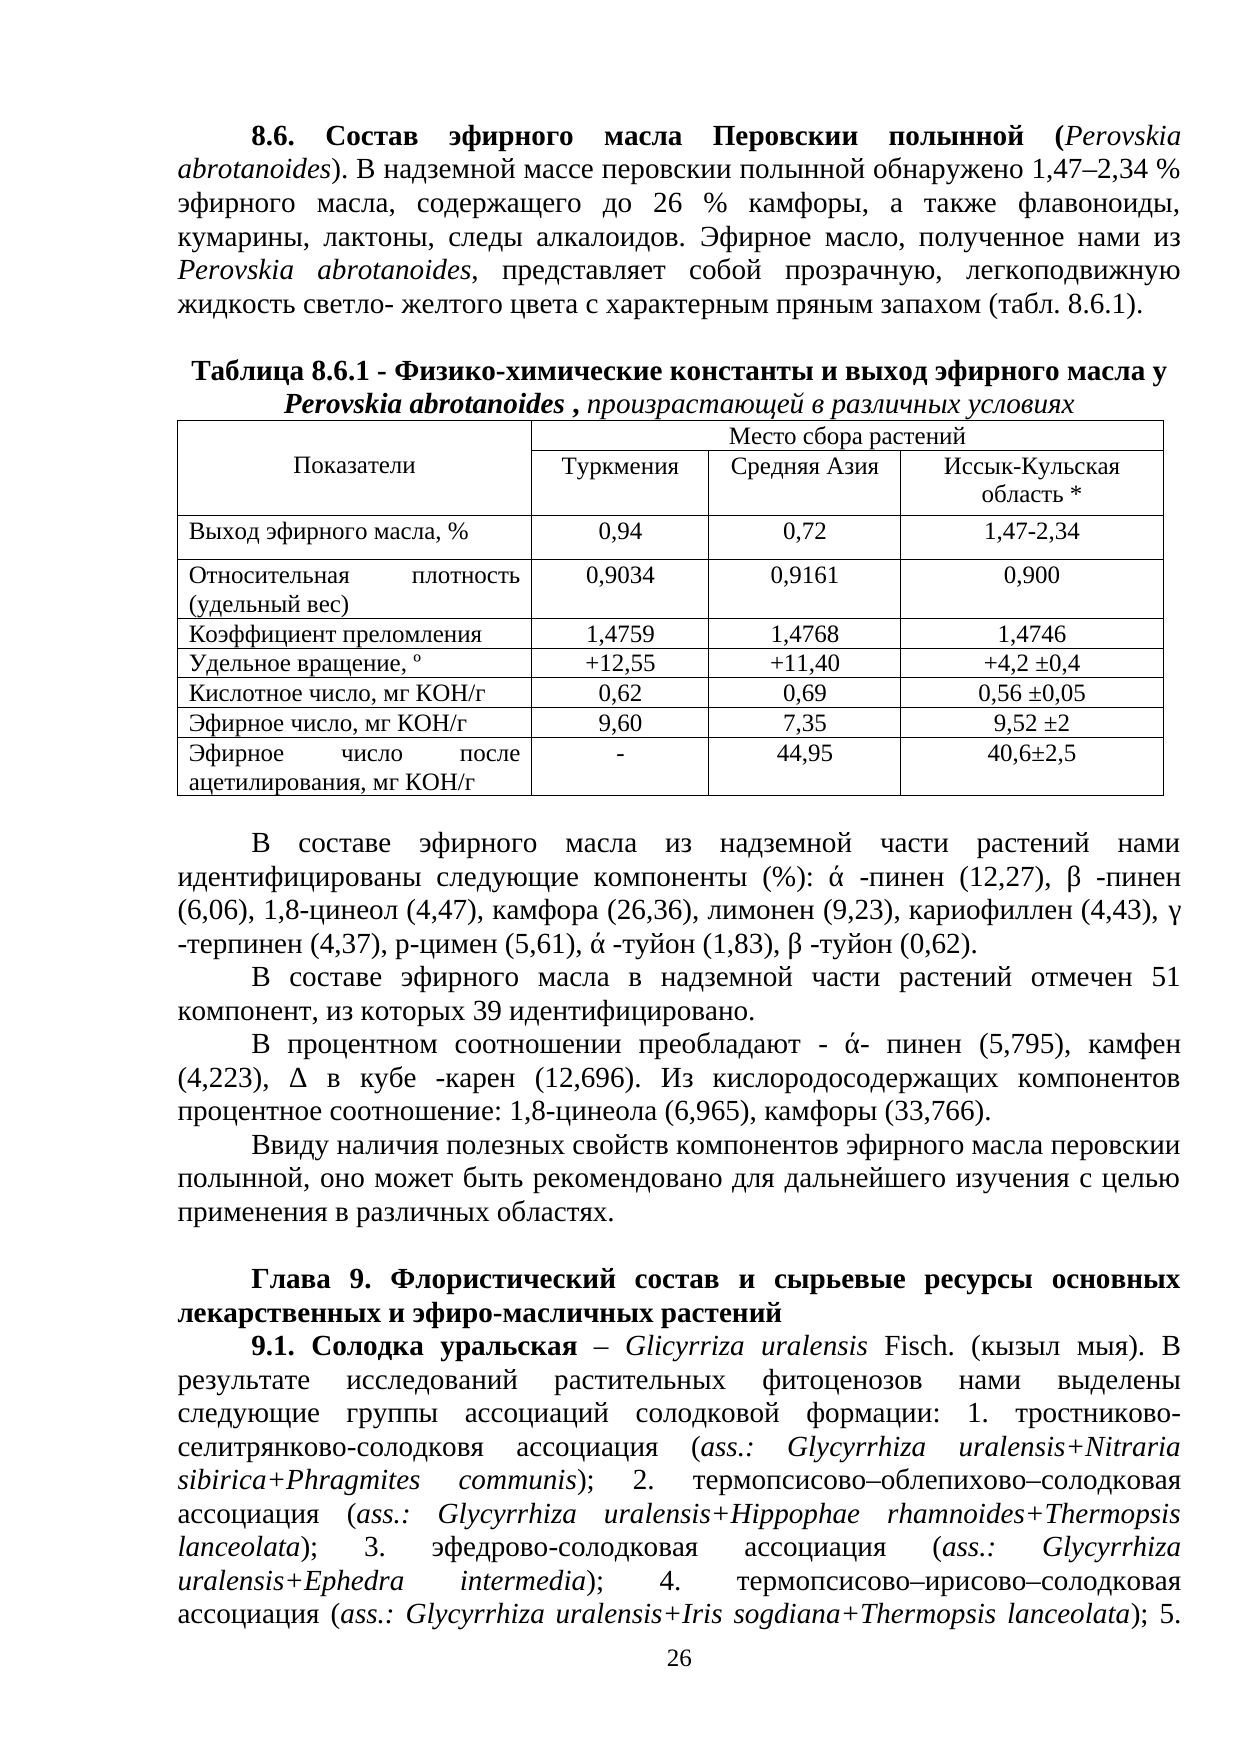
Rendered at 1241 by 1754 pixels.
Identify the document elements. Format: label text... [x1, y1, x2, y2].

text В составе эфирного масла из надземной части растений нами идентифицированы следующие компоненты (%): ά -пинен (12,27), β -пинен (6,06), 1,8-цинеол (4,47), камфора (26,36), лимонен (9,23), кариофиллен (4,43), γ -терпинен (4,37), р-цимен (5,61), ά -туйон (1,83), β -туйон (0,62). [177, 825, 1181, 959]
table_header Место сбора растений [532, 421, 1163, 450]
text Глава 9. Флористический состав и сырьевые ресурсы основных лекарственных и эфиро-масличных растений [177, 1261, 1181, 1328]
table_cell Эфирное число, мг КОН/г [178, 708, 531, 737]
table_cell 0,69 [709, 678, 900, 707]
table_header Показатели [178, 421, 531, 515]
text В составе эфирного масла в надземной части растений отмечен 51 компонент, из которых 39 идентифицировано. [177, 959, 1181, 1026]
table_cell 9,52 ±2 [901, 708, 1163, 737]
table_cell 1,4759 [532, 619, 708, 647]
table_cell 0,56 ±0,05 [901, 678, 1163, 707]
table_cell Относительная плотность (удельный вес) [178, 560, 531, 618]
table_cell 0,900 [901, 560, 1163, 618]
table_cell 0,9161 [709, 560, 900, 618]
table_cell Выход эфирного масла, % [178, 516, 531, 559]
table_cell - [532, 738, 708, 795]
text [177, 1328, 1181, 1630]
table_cell Коэффициент преломления [178, 619, 531, 647]
table_cell Средняя Азия [709, 451, 900, 515]
table_cell 1,4768 [709, 619, 900, 647]
table_cell Туркмения [532, 451, 708, 515]
table_cell 40,6±2,5 [901, 738, 1163, 795]
table_cell +4,2 ±0,4 [901, 649, 1163, 677]
table_cell +11,40 [709, 649, 900, 677]
table_cell Иссык-Кульская область * [901, 451, 1163, 515]
text Ввиду наличия полезных свойств компонентов эфирного масла перовскии полынной, оно может быть рекомендовано для дальнейшего изучения с целью применения в различных областях. [177, 1127, 1181, 1228]
table_cell 0,62 [532, 678, 708, 707]
text Таблица 8.6.1 - Физико-химические константы и выход эфирного масла у Perovskia abrotanoides , произрастающей в различных условиях [177, 353, 1181, 420]
table_cell 44,95 [709, 738, 900, 795]
table_cell Эфирное число после ацетилирования, мг КОН/г [178, 738, 531, 795]
table_cell 7,35 [709, 708, 900, 737]
text В процентном соотношении преобладают - ά- пинен (5,795), камфен (4,223), Δ в кубе -карен (12,696). Из кислородосодержащих компонентов процентное соотношение: 1,8-цинеола (6,965), камфоры (33,766). [177, 1026, 1181, 1127]
table_cell 9,60 [532, 708, 708, 737]
table_cell 0,9034 [532, 560, 708, 618]
table_cell 1,4746 [901, 619, 1163, 647]
table_cell Удельное вращение, º [178, 649, 531, 677]
text 8.6. Состав эфирного масла Перовскии полынной (Perovskia abrotanoides). В надземной массе перовскии полынной обнаружено 1,47–2,34 % эфирного масла, содержащего до 26 % камфоры, а также флавоноиды, кумарины, лактоны, следы алкалоидов. Эфирное масло, полученное нами из Perovskia abrotanoides, представляет собой прозрачную, легкоподвижную жидкость светло- желтого цвета с характерным пряным запахом (табл. 8.6.1). [177, 118, 1181, 319]
table_cell 0,72 [709, 516, 900, 559]
table_cell 0,94 [532, 516, 708, 559]
table_cell 1,47-2,34 [901, 516, 1163, 559]
table_cell +12,55 [532, 649, 708, 677]
table_cell Кислотное число, мг КОН/г [178, 678, 531, 707]
